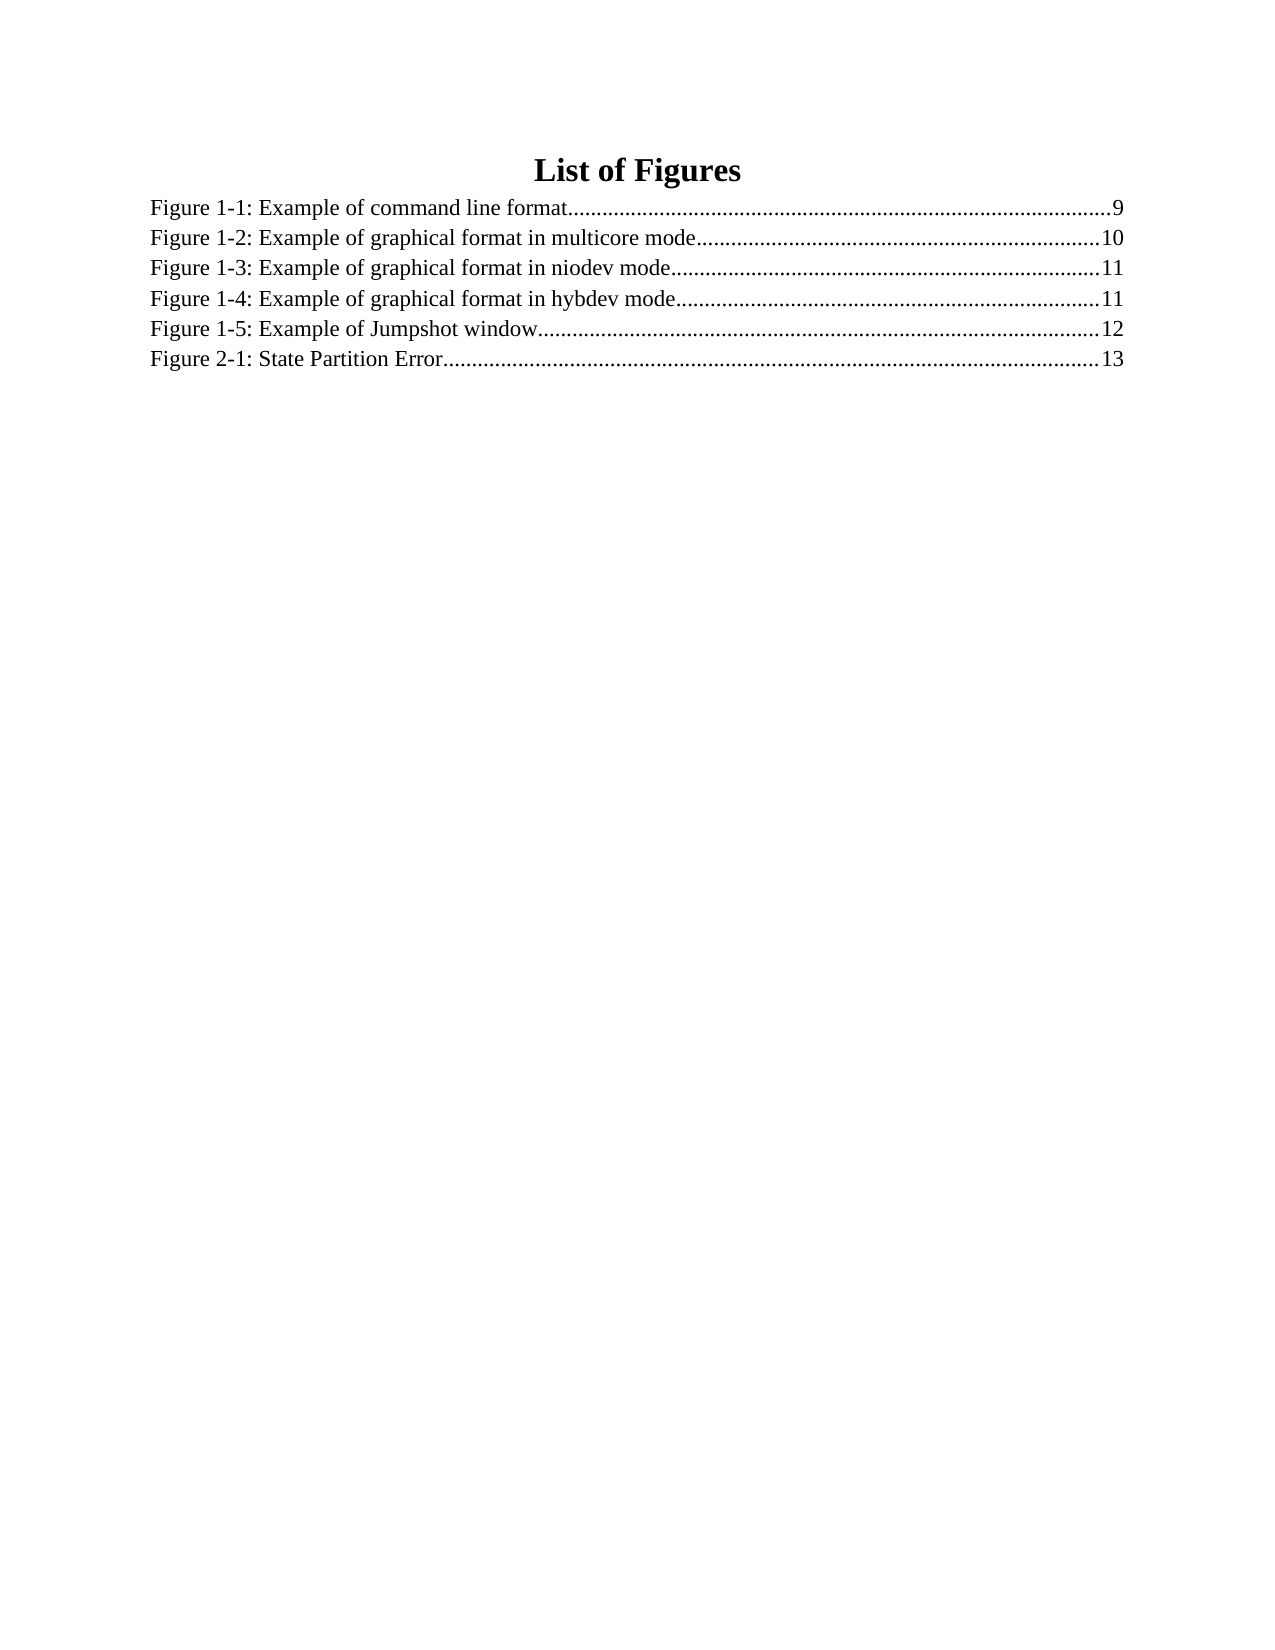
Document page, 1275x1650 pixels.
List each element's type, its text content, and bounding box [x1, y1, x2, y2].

text Figure 1-4: Example of graphical format in hybdev mode 11 [150, 285, 1125, 311]
text Figure 1-2: Example of graphical format in multicore mode 10 [150, 224, 1125, 251]
text Figure 1-3: Example of graphical format in niodev mode 11 [150, 254, 1125, 281]
text Figure 2-1: State Partition Error 13 [150, 345, 1125, 371]
text Figure 1-5: Example of Jumpshot window 12 [150, 315, 1125, 341]
text Figure 1-1: Example of command line format 9 [150, 194, 1125, 220]
text List of Figures [150, 150, 1125, 188]
